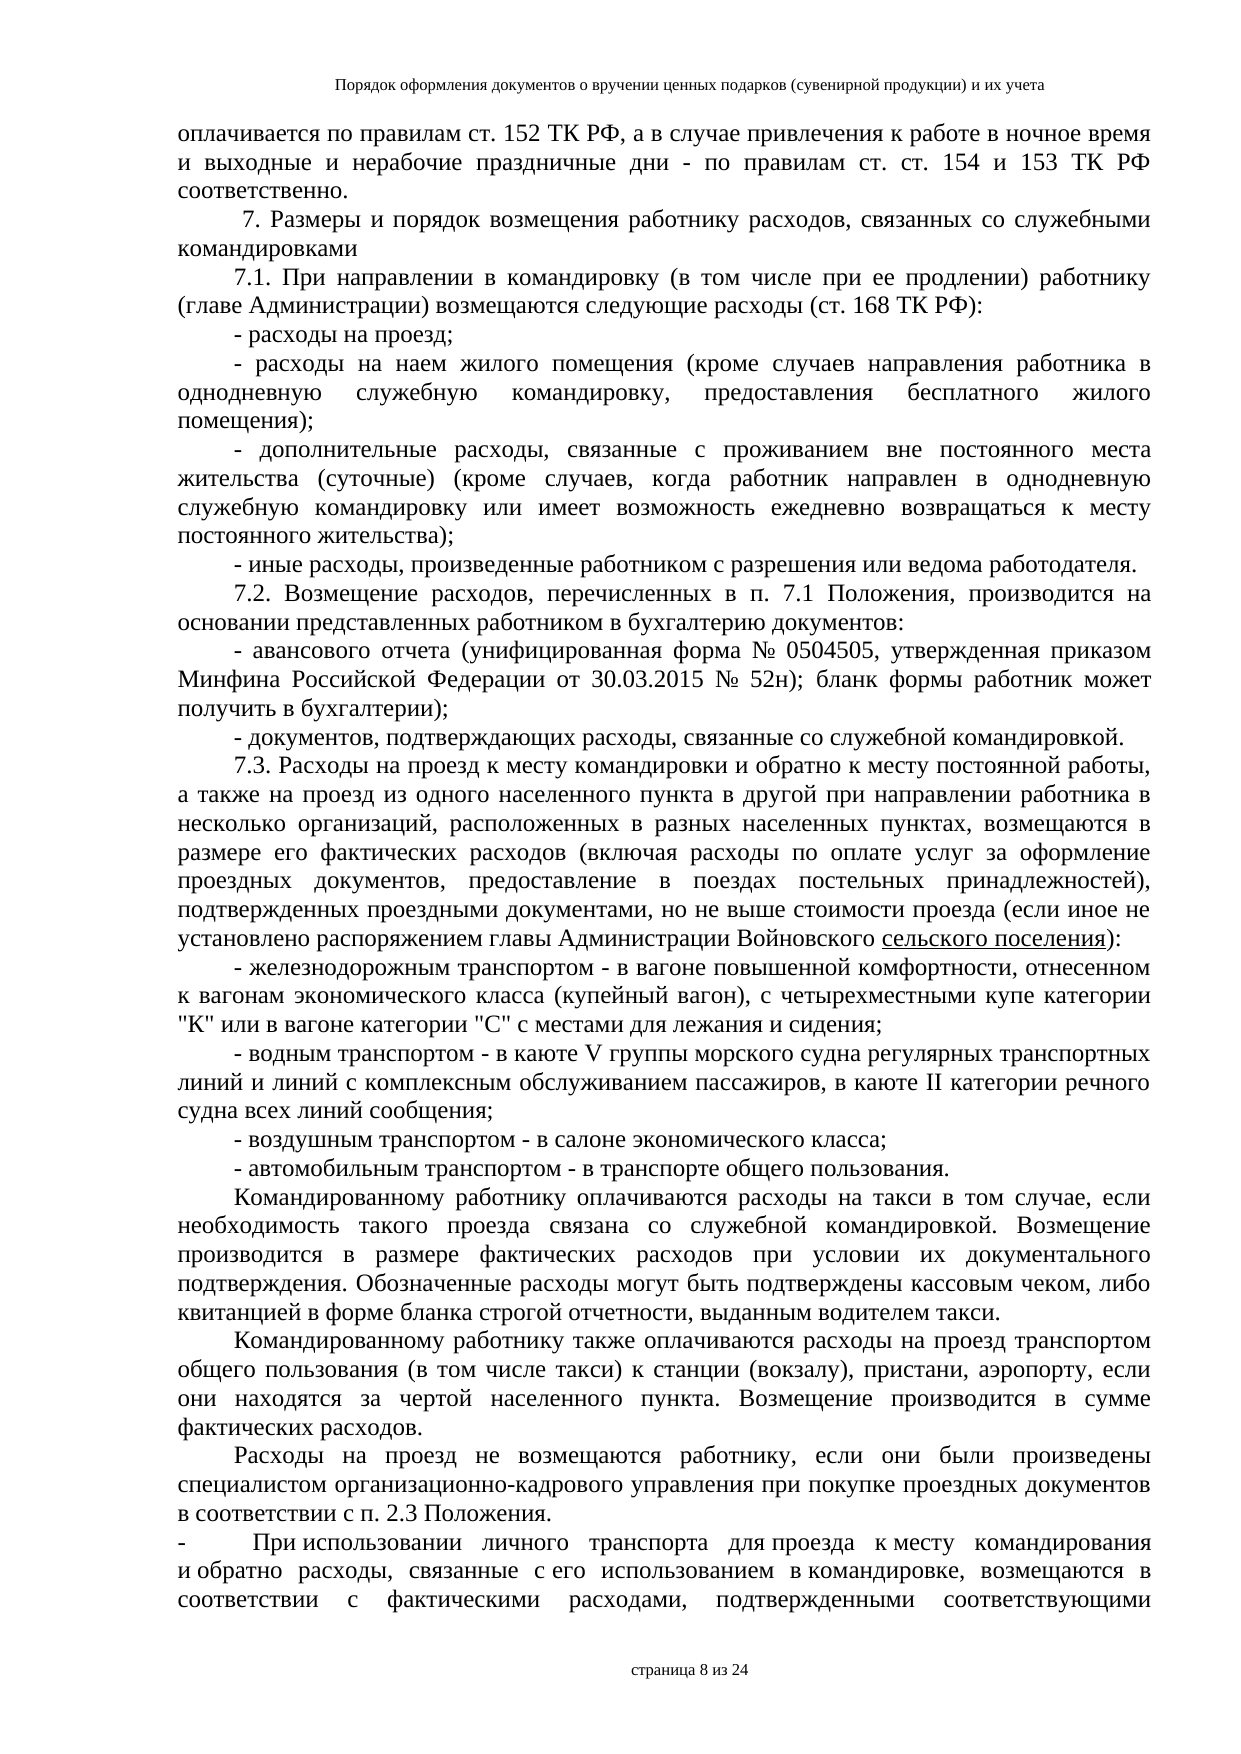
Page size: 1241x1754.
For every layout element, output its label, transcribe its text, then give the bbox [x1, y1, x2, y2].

text - документов, подтверждающих расходы, связанные со служебной командировкой. [177, 722, 1152, 751]
text - железнодорожным транспортом - в вагоне повышенной комфортности, отнесенном к вагонам экономического класса (купейный вагон), с четырехместными купе категории "К" или в вагоне категории "С" с местами для лежания и сидения; [177, 952, 1152, 1038]
text - автомобильным транспортом - в транспорте общего пользования. [177, 1153, 1152, 1182]
text Командированному работнику также оплачиваются расходы на проезд транспортом общего пользования (в том числе такси) к станции (вокзалу), пристани, аэропорту, если они находятся за чертой населенного пункта. Возмещение производится в сумме фактических расходов. [177, 1326, 1152, 1441]
text - дополнительные расходы, связанные с проживанием вне постоянного места жительства (суточные) (кроме случаев, когда работник направлен в однодневную служебную командировку или имеет возможность ежедневно возвращаться к месту постоянного жительства); [177, 434, 1152, 549]
text - воздушным транспортом - в салоне экономического класса; [177, 1124, 1152, 1153]
text 7.3. Расходы на проезд к месту командировки и обратно к месту постоянной работы, а также на проезд из одного населенного пункта в другой при направлении работника в несколько организаций, расположенных в разных населенных пунктах, возмещаются в размере его фактических расходов (включая расходы по оплате услуг за оформление проездных документов, предоставление в поездах постельных принадлежностей), подтвержденных проездными документами, но не выше стоимости проезда (если иное не установлено распоряжением главы Администрации Войновского сельского поселения): [177, 751, 1152, 952]
text 7. Размеры и порядок возмещения работнику расходов, связанных со служебными командировками [177, 204, 1152, 262]
text - иные расходы, произведенные работником с разрешения или ведома работодателя. [177, 549, 1152, 578]
text 7.1. При направлении в командировку (в том числе при ее продлении) работнику (главе Администрации) возмещаются следующие расходы (ст. 168 ТК РФ): [177, 262, 1152, 319]
text - расходы на наем жилого помещения (кроме случаев направления работника в однодневную служебную командировку, предоставления бесплатного жилого помещения); [177, 348, 1152, 434]
text - расходы на проезд; [177, 319, 1152, 348]
text - водным транспортом - в каюте V группы морского судна регулярных транспортных линий и линий с комплексным обслуживанием пассажиров, в каюте II категории речного судна всех линий сообщения; [177, 1038, 1152, 1124]
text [177, 118, 1152, 204]
text 7.2. Возмещение расходов, перечисленных в п. 7.1 Положения, производится на основании представленных работником в бухгалтерию документов: [177, 578, 1152, 636]
text Расходы на проезд не возмещаются работнику, если они были произведены специалистом организационно-кадрового управления при покупке проездных документов в соответствии с п. 2.3 Положения. [177, 1441, 1152, 1527]
text - авансового отчета (унифицированная форма № 0504505, утвержденная приказом Минфина Российской Федерации от 30.03.2015 № 52н); бланк формы работник может получить в бухгалтерии); [177, 636, 1152, 722]
text Командированному работнику оплачиваются расходы на такси в том случае, если необходимость такого проезда связана со служебной командировкой. Возмещение производится в размере фактических расходов при условии их документального подтверждения. Обозначенные расходы могут быть подтверждены кассовым чеком, либо квитанцией в форме бланка строгой отчетности, выданным водителем такси. [177, 1182, 1152, 1326]
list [177, 1527, 1152, 1613]
